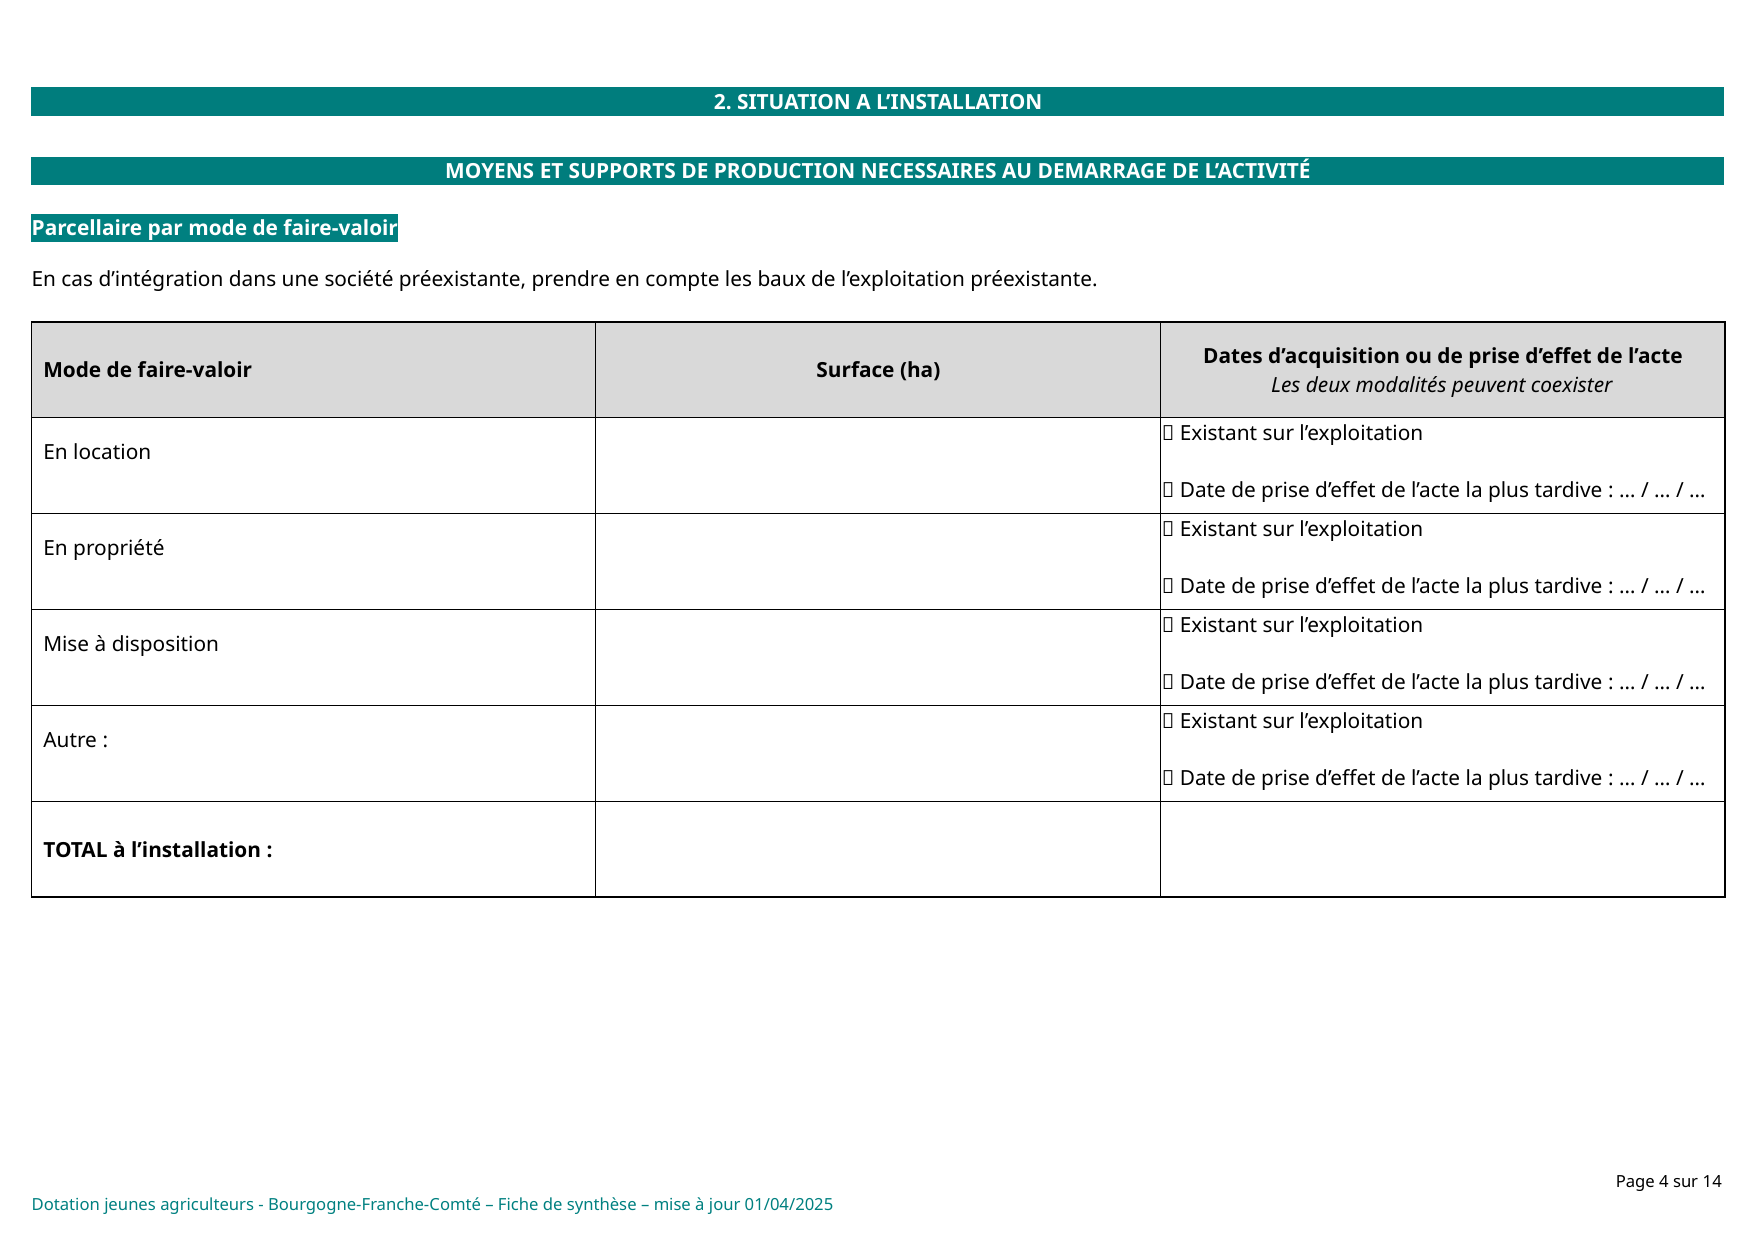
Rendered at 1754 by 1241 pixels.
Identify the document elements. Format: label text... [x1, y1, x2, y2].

table_cell [596, 418, 1160, 513]
table_cell [596, 514, 1160, 609]
table_cell  Existant sur l’exploitation  Date de prise d’effet de l’acte la plus tardive : … / … / … [1161, 706, 1724, 801]
table_cell [596, 706, 1160, 801]
table_header Mode de faire-valoir [32, 323, 595, 417]
table_cell En propriété [32, 514, 595, 609]
table_cell En location [32, 418, 595, 513]
text En cas d’intégration dans une société préexistante, prendre en compte les baux de l’exploitation préexistante. [31, 264, 1724, 293]
table_header Surface (ha) [596, 323, 1160, 417]
table_cell  Existant sur l’exploitation  Date de prise d’effet de l’acte la plus tardive : … / … / … [1161, 418, 1724, 513]
text 2. SITUATION A L’INSTALLATION [31, 87, 1724, 116]
table_cell TOTAL à l’installation : [32, 802, 595, 896]
table_cell Autre : [32, 706, 595, 801]
table_cell [1161, 802, 1724, 896]
table_cell  Existant sur l’exploitation  Date de prise d’effet de l’acte la plus tardive : … / … / … [1161, 514, 1724, 609]
table_cell  Existant sur l’exploitation  Date de prise d’effet de l’acte la plus tardive : … / … / … [1161, 610, 1724, 705]
table_cell [596, 802, 1160, 896]
table_cell [596, 610, 1160, 705]
table_cell Mise à disposition [32, 610, 595, 705]
text Parcellaire par mode de faire-valoir [31, 213, 1724, 242]
table_header Dates d’acquisition ou de prise d’effet de l’acte Les deux modalités peuvent coexister [1161, 323, 1724, 417]
text moyens et supports de production necessaires au demarrage de l’activité [31, 157, 1724, 185]
